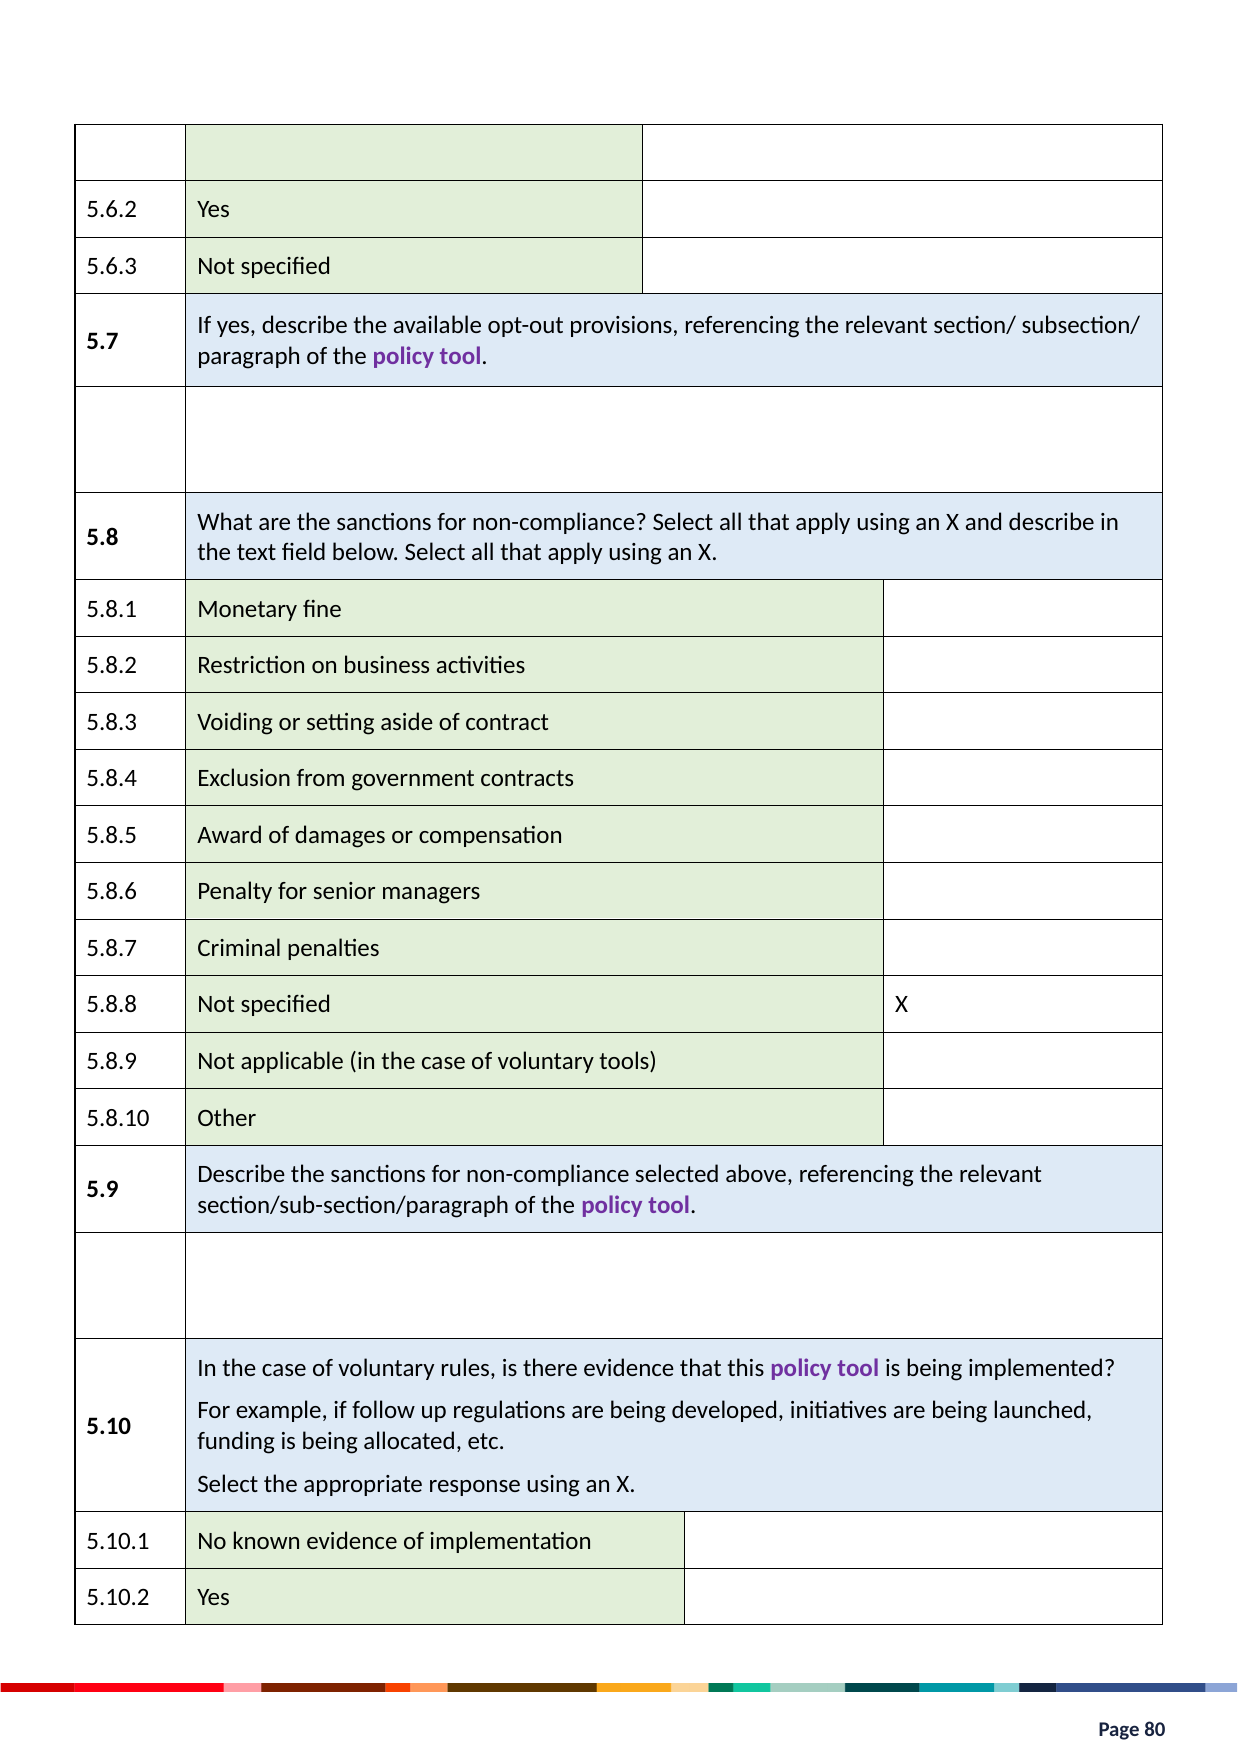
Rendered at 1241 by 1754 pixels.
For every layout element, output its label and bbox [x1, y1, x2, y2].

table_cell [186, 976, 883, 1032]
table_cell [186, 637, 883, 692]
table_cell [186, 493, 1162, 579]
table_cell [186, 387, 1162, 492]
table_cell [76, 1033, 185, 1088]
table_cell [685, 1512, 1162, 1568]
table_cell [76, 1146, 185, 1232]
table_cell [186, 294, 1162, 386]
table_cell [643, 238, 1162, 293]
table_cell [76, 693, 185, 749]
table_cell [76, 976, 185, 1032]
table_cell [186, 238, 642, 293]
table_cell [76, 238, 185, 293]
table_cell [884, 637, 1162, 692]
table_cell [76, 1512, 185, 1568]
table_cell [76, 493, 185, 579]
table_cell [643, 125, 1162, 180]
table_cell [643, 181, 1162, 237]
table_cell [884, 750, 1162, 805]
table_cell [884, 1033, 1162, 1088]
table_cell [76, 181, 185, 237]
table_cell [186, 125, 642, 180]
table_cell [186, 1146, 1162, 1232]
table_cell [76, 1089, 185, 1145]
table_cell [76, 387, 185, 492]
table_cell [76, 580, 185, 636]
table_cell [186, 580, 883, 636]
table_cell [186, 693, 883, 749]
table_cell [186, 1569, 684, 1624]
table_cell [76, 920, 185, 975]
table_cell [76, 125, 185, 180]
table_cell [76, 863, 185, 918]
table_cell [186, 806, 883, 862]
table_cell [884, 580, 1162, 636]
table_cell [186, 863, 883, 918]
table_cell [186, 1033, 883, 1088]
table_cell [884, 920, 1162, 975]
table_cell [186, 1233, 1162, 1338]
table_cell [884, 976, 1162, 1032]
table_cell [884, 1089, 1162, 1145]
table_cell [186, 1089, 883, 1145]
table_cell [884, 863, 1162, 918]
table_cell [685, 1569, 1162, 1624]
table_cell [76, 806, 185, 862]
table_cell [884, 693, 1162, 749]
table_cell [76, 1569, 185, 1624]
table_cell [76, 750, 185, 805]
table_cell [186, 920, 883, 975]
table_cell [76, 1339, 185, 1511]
picture [0, 1683, 1236, 1692]
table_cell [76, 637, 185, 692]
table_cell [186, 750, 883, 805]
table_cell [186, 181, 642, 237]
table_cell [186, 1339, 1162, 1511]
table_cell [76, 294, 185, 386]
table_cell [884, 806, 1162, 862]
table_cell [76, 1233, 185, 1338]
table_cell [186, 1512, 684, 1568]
